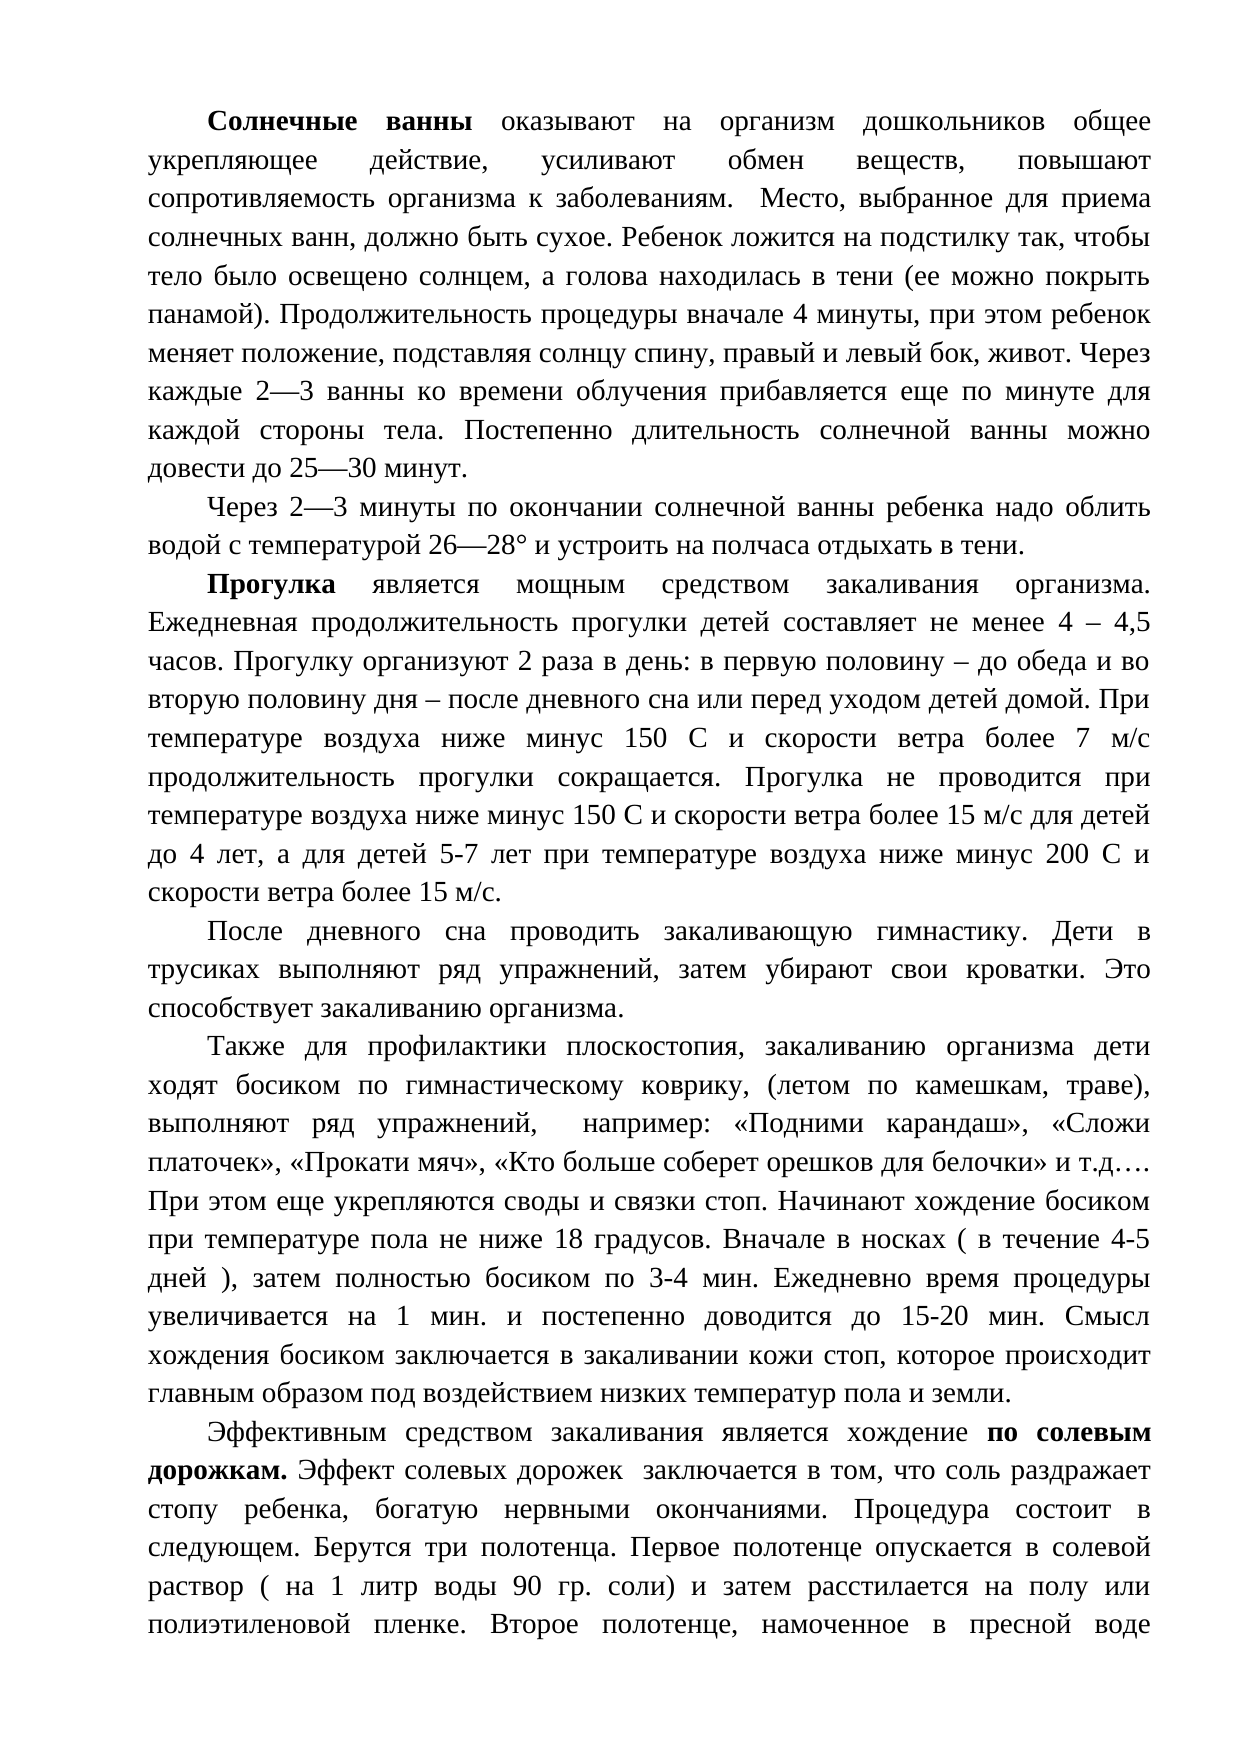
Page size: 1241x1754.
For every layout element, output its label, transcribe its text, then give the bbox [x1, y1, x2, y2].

text Также для профилактики плоскостопия, закаливанию организма дети ходят босиком по гимнастическому коврику, (летом по камешкам, траве), выполняют ряд упражнений, например: «Подними карандаш», «Сложи платочек», «Прокати мяч», «Кто больше соберет орешков для белочки» и т.д…. При этом еще укрепляются своды и связки стоп. Начинают хождение босиком при температуре пола не ниже 18 градусов. Вначале в носках ( в течение 4-5 дней ), затем полностью босиком по 3-4 мин. Ежедневно время процедуры увеличивается на 1 мин. и постепенно доводится до 15-20 мин. Смысл хождения босиком заключается в закаливании кожи стоп, которое происходит главным образом под воздействием низких температур пола и земли. [148, 1028, 1152, 1409]
text Прогулка является мощным средством закаливания организма. Ежедневная продолжительность прогулки детей составляет не менее 4 – 4,5 часов. Прогулку организуют 2 раза в день: в первую половину – до обеда и во вторую половину дня – после дневного сна или перед уходом детей домой. При температуре воздуха ниже минус 150 С и скорости ветра более 7 м/с продолжительность прогулки сокращается. Прогулка не проводится при температуре воздуха ниже минус 150 С и скорости ветра более 15 м/с для детей до 4 лет, а для детей 5-7 лет при температуре воздуха ниже минус 200 С и скорости ветра более 15 м/с. [148, 566, 1152, 908]
text Солнечные ванны оказывают на организм дошкольников общее укрепляющее действие, усиливают обмен веществ, повышают сопротивляемость организма к заболеваниям. Место, выбранное для приема солнечных ванн, должно быть сухое. Ребенок ложится на подстилку так, чтобы тело было освещено солнцем, а голова находилась в тени (ее можно покрыть панамой). Продолжительность процедуры вначале 4 минуты, при этом ребенок меняет положение, подставляя солнцу спину, правый и левый бок, живот. Через каждые 2—3 ванны ко времени облучения прибавляется еще по минуте для каждой стороны тела. Постепенно длительность солнечной ванны можно довести до 25—30 минут. [148, 103, 1152, 484]
text После дневного сна проводить закаливающую гимнастику. Дети в трусиках выполняют ряд упражнений, затем убирают свои кроватки. Это способствует закаливанию организма. [148, 913, 1152, 1023]
text Через 2—3 минуты по окончании солнечной ванны ребенка надо облить водой с температурой 26—28° и устроить на полчаса отдыхать в тени. [148, 489, 1152, 561]
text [148, 1414, 1152, 1640]
